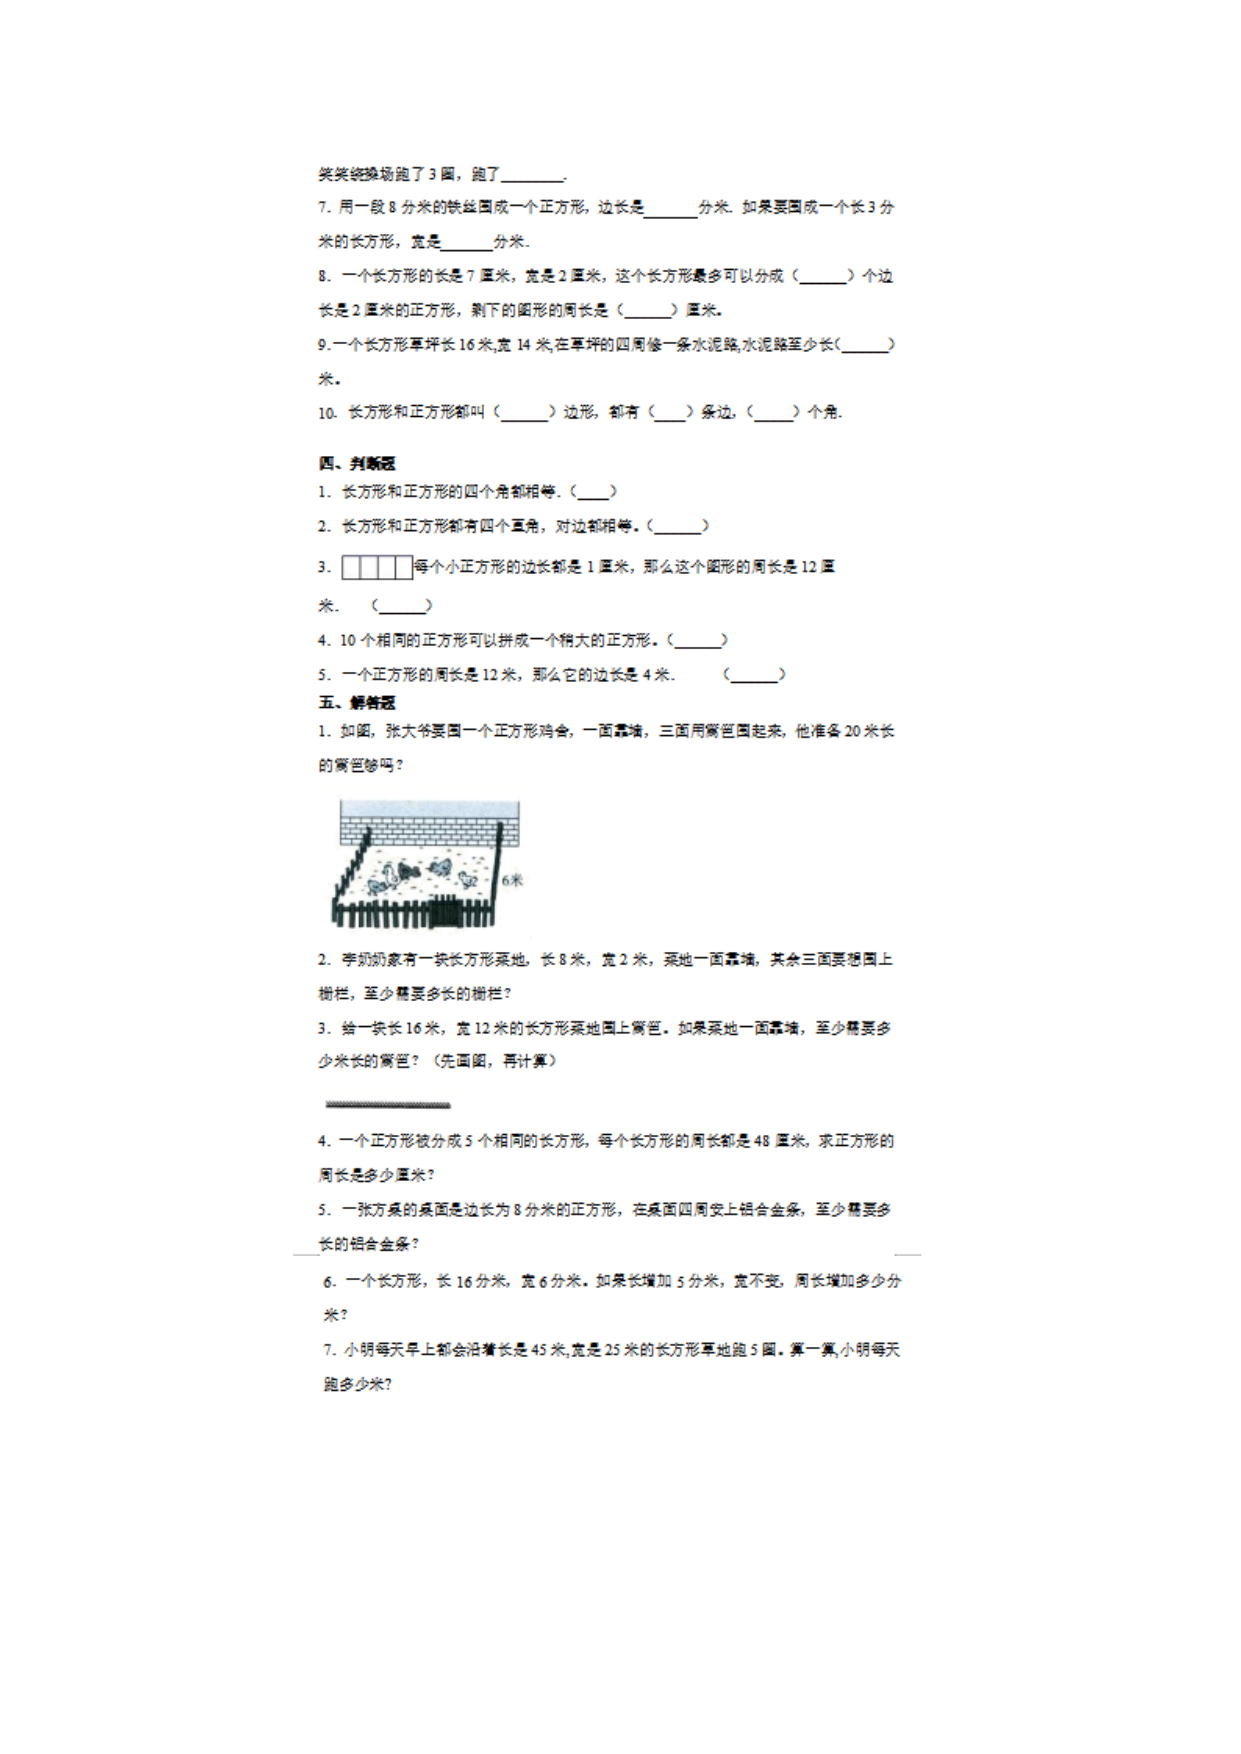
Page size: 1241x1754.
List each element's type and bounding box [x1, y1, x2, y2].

picture [283, 1267, 957, 1531]
picture [273, 162, 967, 1256]
